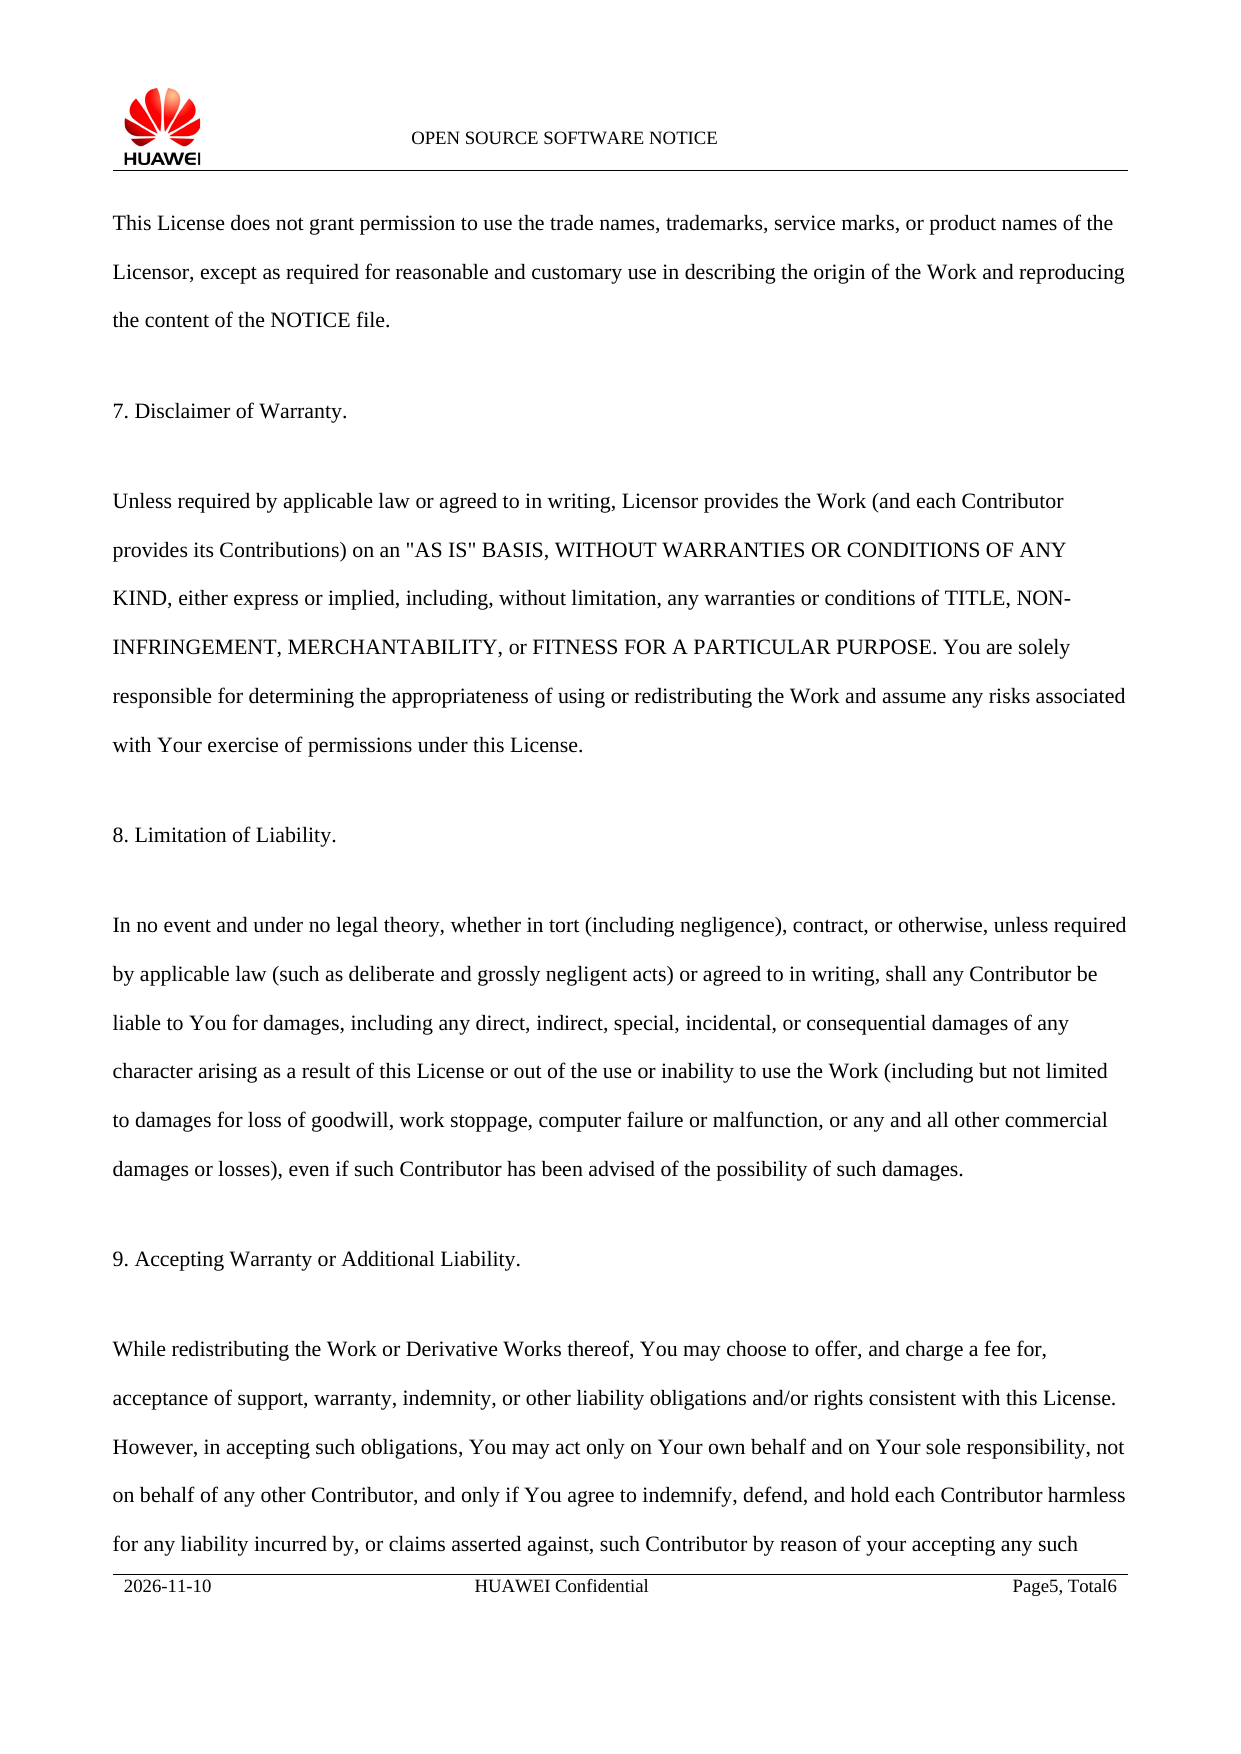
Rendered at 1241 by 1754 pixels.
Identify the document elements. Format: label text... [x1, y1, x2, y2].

text In no event and under no legal theory, whether in tort (including negligence), contract, or otherwise, unless required by applicable law (such as deliberate and grossly negligent acts) or agreed to in writing, shall any Contributor be liable to You for damages, including any direct, indirect, special, incidental, or consequential damages of any character arising as a result of this License or out of the use or inability to use the Work (including but not limited to damages for loss of goodwill, work stoppage, computer failure or malfunction, or any and all other commercial damages or losses), even if such Contributor has been advised of the possibility of such damages. [112, 908, 1128, 1185]
text Unless required by applicable law or agreed to in writing, Licensor provides the Work (and each Contributor provides its Contributions) on an "AS IS" BASIS, WITHOUT WARRANTIES OR CONDITIONS OF ANY KIND, either express or implied, including, without limitation, any warranties or conditions of TITLE, NON-INFRINGEMENT, MERCHANTABILITY, or FITNESS FOR A PARTICULAR PURPOSE. You are solely responsible for determining the appropriateness of using or redistributing the Work and assume any risks associated with Your exercise of permissions under this License. [112, 484, 1128, 761]
text 7. Disclaimer of Warranty. [112, 394, 1128, 427]
text 9. Accepting Warranty or Additional Liability. [112, 1242, 1128, 1275]
text 8. Limitation of Liability. [112, 818, 1128, 851]
picture [124, 88, 201, 165]
text This License does not grant permission to use the trade names, trademarks, service marks, or product names of the Licensor, except as required for reasonable and customary use in describing the origin of the Work and reproducing the content of the NOTICE file. [112, 206, 1128, 336]
